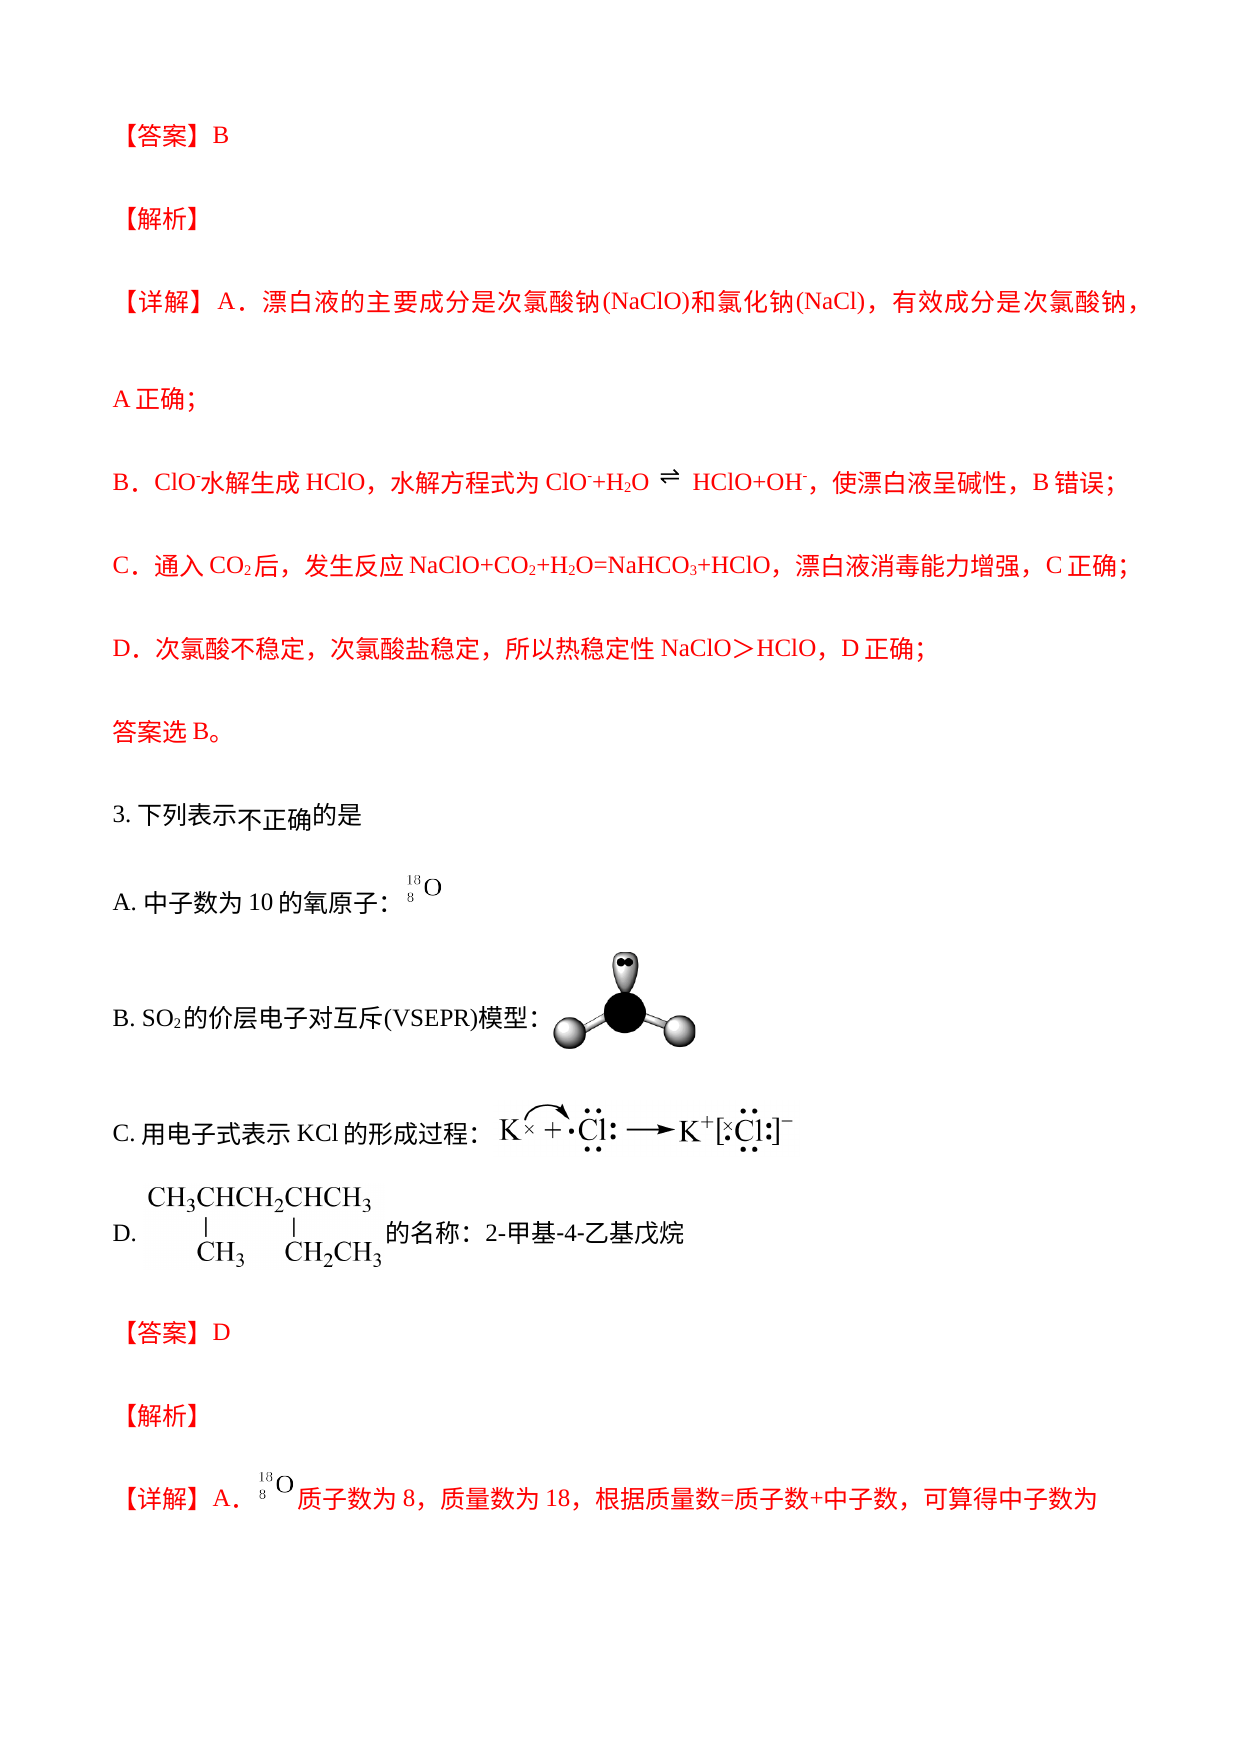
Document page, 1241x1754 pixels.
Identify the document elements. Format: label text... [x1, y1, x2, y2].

text 【解析】 [112, 1382, 1128, 1447]
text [112, 1465, 1128, 1530]
text D．次氯酸不稳定，次氯酸盐稳定，所以热稳定性NaClO＞HClO，D正确； [112, 615, 1128, 680]
text A. 中子数为10的氧原子： [112, 869, 1128, 934]
text 3. 下列表示不正确的是 [112, 781, 1128, 846]
picture [493, 1100, 800, 1157]
text 答案选B。 [112, 698, 1128, 763]
text 【答案】B [112, 102, 1128, 167]
text B．ClO-水解生成HClO，水解方程式为ClO-+H2O HClO+OH-，使漂白液呈碱性，B错误； [112, 449, 1128, 514]
text 【答案】D [112, 1299, 1128, 1364]
picture [553, 952, 696, 1049]
text 【详解】A．漂白液的主要成分是次氯酸钠(NaClO)和氯化钠(NaCl)，有效成分是次氯酸钠，A正确； [112, 268, 1128, 431]
text 【解析】 [112, 185, 1128, 250]
text C．通入CO2后，发生反应NaClO+CO2+H2O=NaHCO3+HClO，漂白液消毒能力增强，C正确； [112, 532, 1128, 597]
picture [143, 1183, 386, 1270]
text D. 的名称：2-甲基-4-乙基戊烷 [112, 1183, 1128, 1281]
text B. SO2的价层电子对互斥(VSEPR)模型： [112, 952, 1128, 1082]
